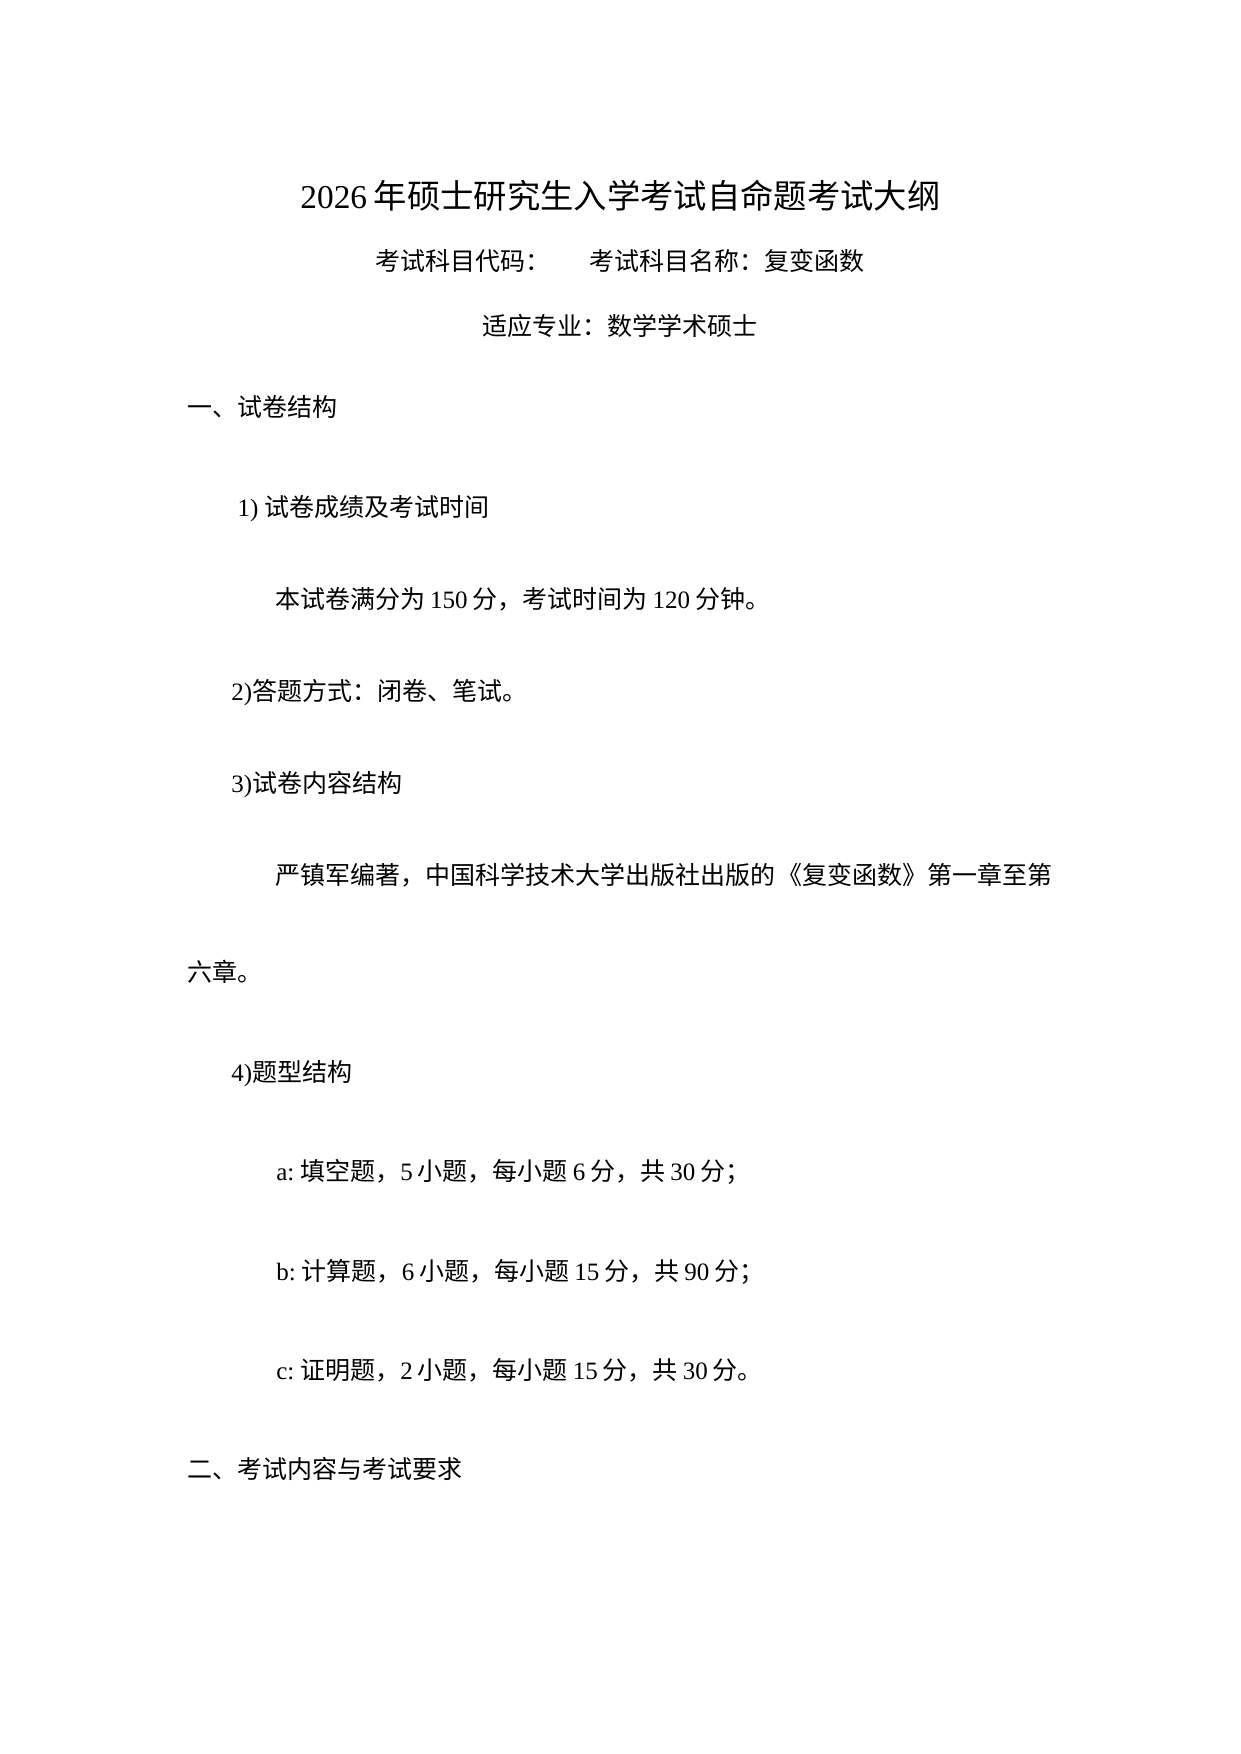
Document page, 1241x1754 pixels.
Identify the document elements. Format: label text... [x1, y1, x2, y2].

text 1) 试卷成绩及考试时间 [187, 473, 1053, 538]
text 严镇军编著，中国科学技术大学出版社出版的《复变函数》第一章至第六章。 [187, 841, 1053, 1003]
text 3)试卷内容结构 [231, 749, 1053, 814]
text b: 计算题，6小题，每小题15分，共90分； [187, 1237, 1053, 1302]
text c: 证明题，2小题，每小题15分，共30分。 [187, 1336, 1053, 1401]
text 适应专业：数学学术硕士 [187, 292, 1053, 357]
text 考试科目代码： 考试科目名称：复变函数 [187, 227, 1053, 292]
text 一、试卷结构 [187, 373, 1053, 438]
text 二、考试内容与考试要求 [187, 1435, 1053, 1500]
text a: 填空题，5小题，每小题6分，共30分； [187, 1137, 1053, 1202]
text 2026年硕士研究生入学考试自命题考试大纲 [187, 162, 1053, 227]
text 2)答题方式：闭卷、笔试。 [231, 657, 1053, 722]
text 本试卷满分为150分，考试时间为120分钟。 [187, 565, 1053, 630]
text 4)题型结构 [231, 1038, 1053, 1103]
